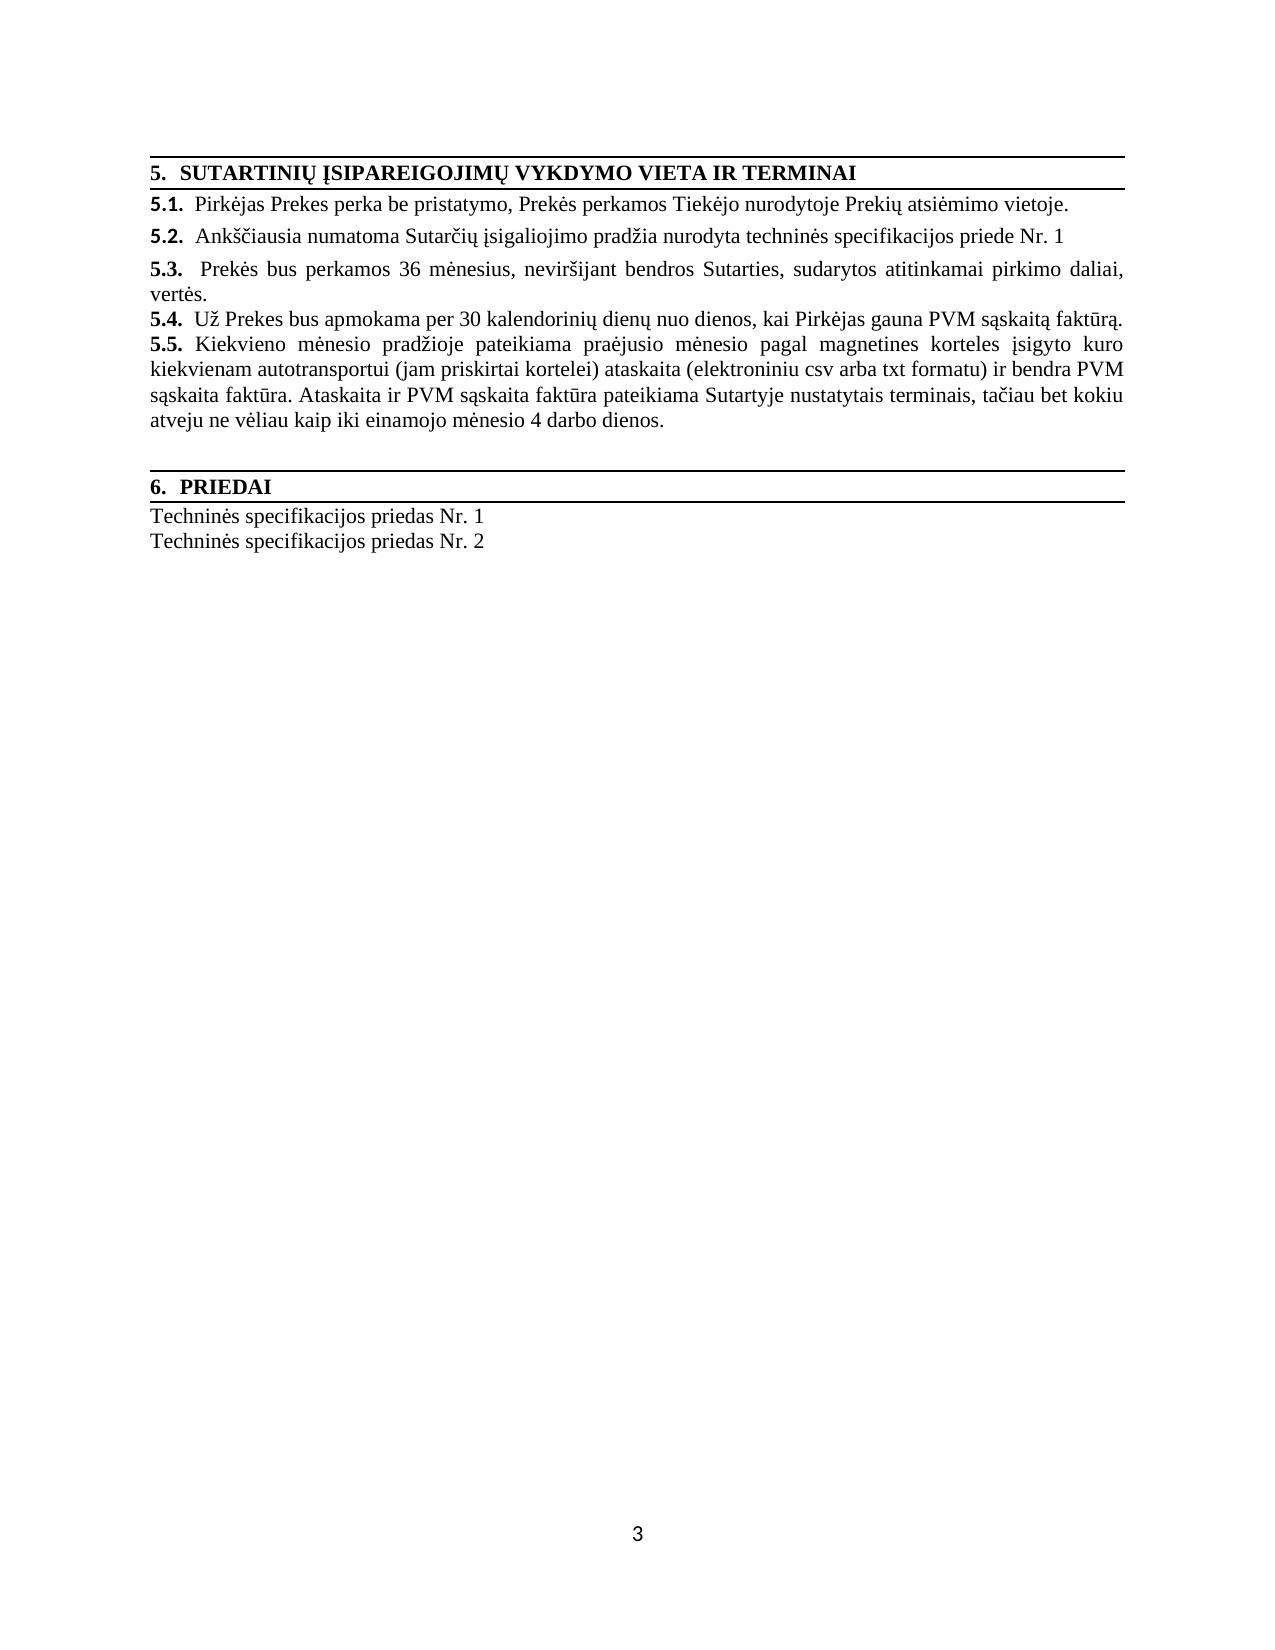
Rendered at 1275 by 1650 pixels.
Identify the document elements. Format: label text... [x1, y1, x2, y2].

text Techninės specifikacijos priedas Nr. 1 [150, 503, 1125, 528]
text 5.5. Kiekvieno mėnesio pradžioje pateikiama praėjusio mėnesio pagal magnetines korteles įsigyto kuro kiekvienam autotransportui (jam priskirtai kortelei) ataskaita (elektroniniu csv arba txt formatu) ir bendra PVM sąskaita faktūra. Ataskaita ir PVM sąskaita faktūra pateikiama Sutartyje nustatytais terminais, tačiau bet kokiu atveju ne vėliau kaip iki einamojo mėnesio 4 darbo dienos. [150, 331, 1125, 432]
text Techninės specifikacijos priedas Nr. 2 [150, 528, 1125, 554]
list SUTARTINIŲ ĮSIPAREIGOJIMŲ VYKDYMO VIETA IR TERMINAI [150, 158, 1125, 188]
list Pirkėjas Prekes perka be pristatymo, Prekės perkamos Tiekėjo nurodytoje Prekių atsiėmimo vietoje. [150, 190, 1125, 216]
list Ankščiausia numatoma Sutarčių įsigaliojimo pradžia nurodyta techninės specifikacijos priede Nr. 1 [150, 223, 1125, 249]
text 5.4. Už Prekes bus apmokama per 30 kalendorinių dienų nuo dienos, kai Pirkėjas gauna PVM sąskaitą faktūrą. [150, 306, 1125, 331]
text 5.3. Prekės bus perkamos 36 mėnesius, neviršijant bendros Sutarties, sudarytos atitinkamai pirkimo daliai, vertės. [150, 256, 1125, 306]
list PRIEDAI [150, 472, 1125, 501]
